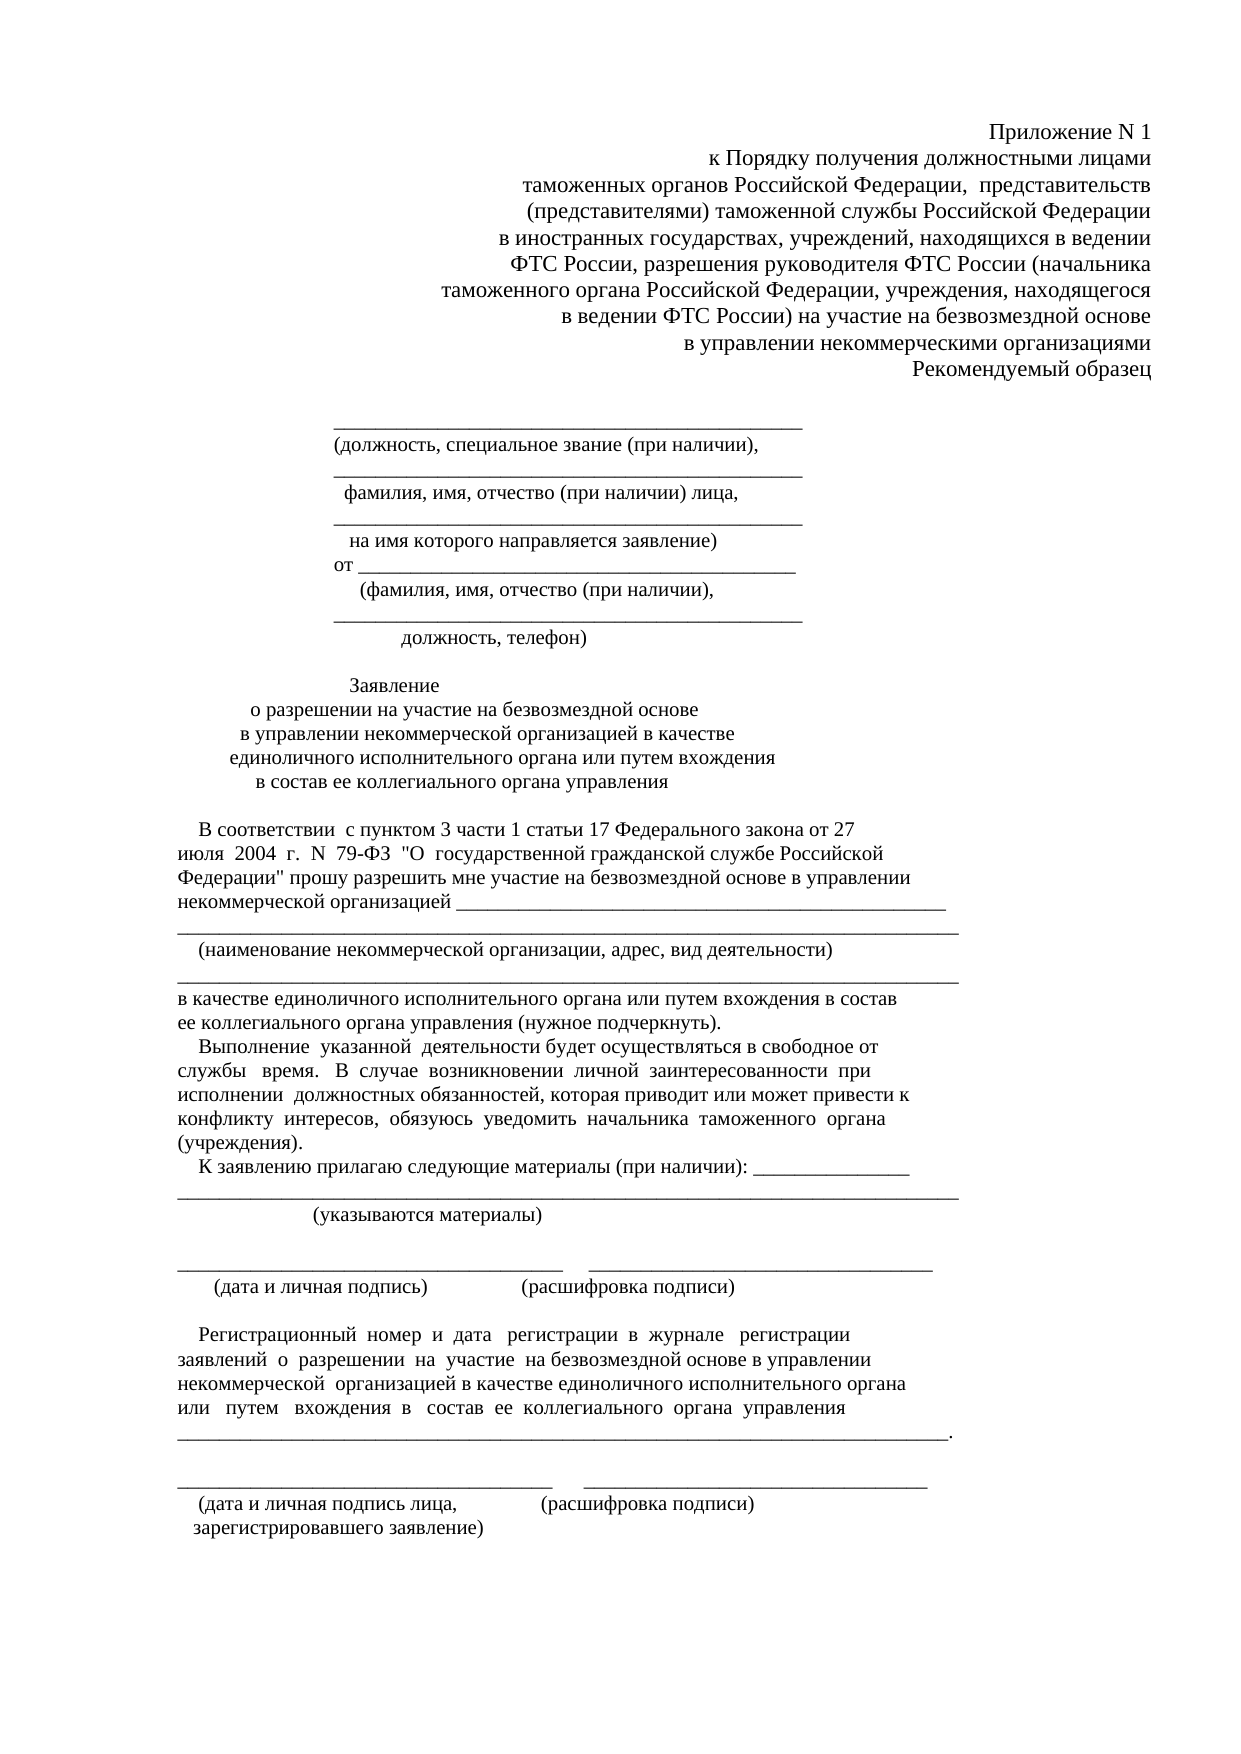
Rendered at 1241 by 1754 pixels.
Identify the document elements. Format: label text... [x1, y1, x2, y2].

text или путем вхождения в состав ее коллегиального органа управления [177, 1394, 1152, 1419]
text ФТС России, разрешения руководителя ФТС России (начальника [177, 250, 1152, 276]
text (указываются материалы) [177, 1202, 1152, 1226]
text (дата и личная подпись лица, (расшифровка подписи) [177, 1491, 1152, 1515]
text ___________________________________________________________________________ [177, 961, 1152, 986]
text Выполнение указанной деятельности будет осуществляться в свободное от [177, 1034, 1152, 1058]
text К заявлению прилагаю следующие материалы (при наличии): _______________ [177, 1154, 1152, 1178]
text службы время. В случае возникновении личной заинтересованности при [177, 1058, 1152, 1082]
text _____________________________________________ [177, 408, 1152, 432]
text (должность, специальное звание (при наличии), [177, 432, 1152, 456]
text ___________________________________________________________________________ [177, 913, 1152, 937]
text в качестве единоличного исполнительного органа или путем вхождения в состав [177, 986, 1152, 1009]
text от __________________________________________ [177, 552, 1152, 576]
text о разрешении на участие на безвозмездной основе [177, 697, 1152, 721]
text в управлении некоммерческими организациями [177, 329, 1152, 355]
text в иностранных государствах, учреждений, находящихся в ведении [177, 223, 1152, 250]
text фамилия, имя, отчество (при наличии) лица, [177, 480, 1152, 504]
text таможенного органа Российской Федерации, учреждения, находящегося [177, 276, 1152, 303]
text _____________________________________________ [177, 504, 1152, 528]
text _____________________________________________ [177, 601, 1152, 624]
text (фамилия, имя, отчество (при наличии), [177, 576, 1152, 601]
text Рекомендуемый образец [177, 355, 1152, 382]
text (наименование некоммерческой организации, адрес, вид деятельности) [177, 937, 1152, 961]
text некоммерческой организацией _______________________________________________ [177, 889, 1152, 913]
text _____________________________________________ [177, 456, 1152, 480]
text заявлений о разрешении на участие на безвозмездной основе в управлении [177, 1346, 1152, 1371]
text (представителями) таможенной службы Российской Федерации [177, 197, 1152, 223]
text (учреждения). [177, 1130, 1152, 1154]
text _____________________________________ _________________________________ [177, 1250, 1152, 1274]
text Регистрационный номер и дата регистрации в журнале регистрации [177, 1322, 1152, 1346]
text (дата и личная подпись) (расшифровка подписи) [177, 1274, 1152, 1298]
text Приложение N 1 [177, 118, 1152, 144]
text Федерации" прошу разрешить мне участие на безвозмездной основе в управлении [177, 865, 1152, 889]
text некоммерческой организацией в качестве единоличного исполнительного органа [177, 1371, 1152, 1394]
text __________________________________________________________________________. [177, 1419, 1152, 1443]
text ___________________________________________________________________________ [177, 1178, 1152, 1202]
text В соответствии с пунктом 3 части 1 статьи 17 Федерального закона от 27 [177, 817, 1152, 841]
text должность, телефон) [177, 624, 1152, 649]
text в состав ее коллегиального органа управления [177, 769, 1152, 793]
text к Порядку получения должностными лицами [177, 144, 1152, 171]
text единоличного исполнительного органа или путем вхождения [177, 745, 1152, 769]
text на имя которого направляется заявление) [177, 528, 1152, 552]
text июля 2004 г. N 79-ФЗ "О государственной гражданской службе Российской [177, 841, 1152, 865]
text зарегистрировавшего заявление) [177, 1515, 1152, 1539]
text таможенных органов Российской Федерации, представительств [177, 171, 1152, 197]
text ее коллегиального органа управления (нужное подчеркнуть). [177, 1009, 1152, 1034]
text ____________________________________ _________________________________ [177, 1467, 1152, 1491]
text исполнении должностных обязанностей, которая приводит или может привести к [177, 1082, 1152, 1106]
text в ведении ФТС России) на участие на безвозмездной основе [177, 303, 1152, 329]
text Заявление [177, 673, 1152, 697]
text конфликту интересов, обязуюсь уведомить начальника таможенного органа [177, 1106, 1152, 1130]
text в управлении некоммерческой организацией в качестве [177, 721, 1152, 745]
